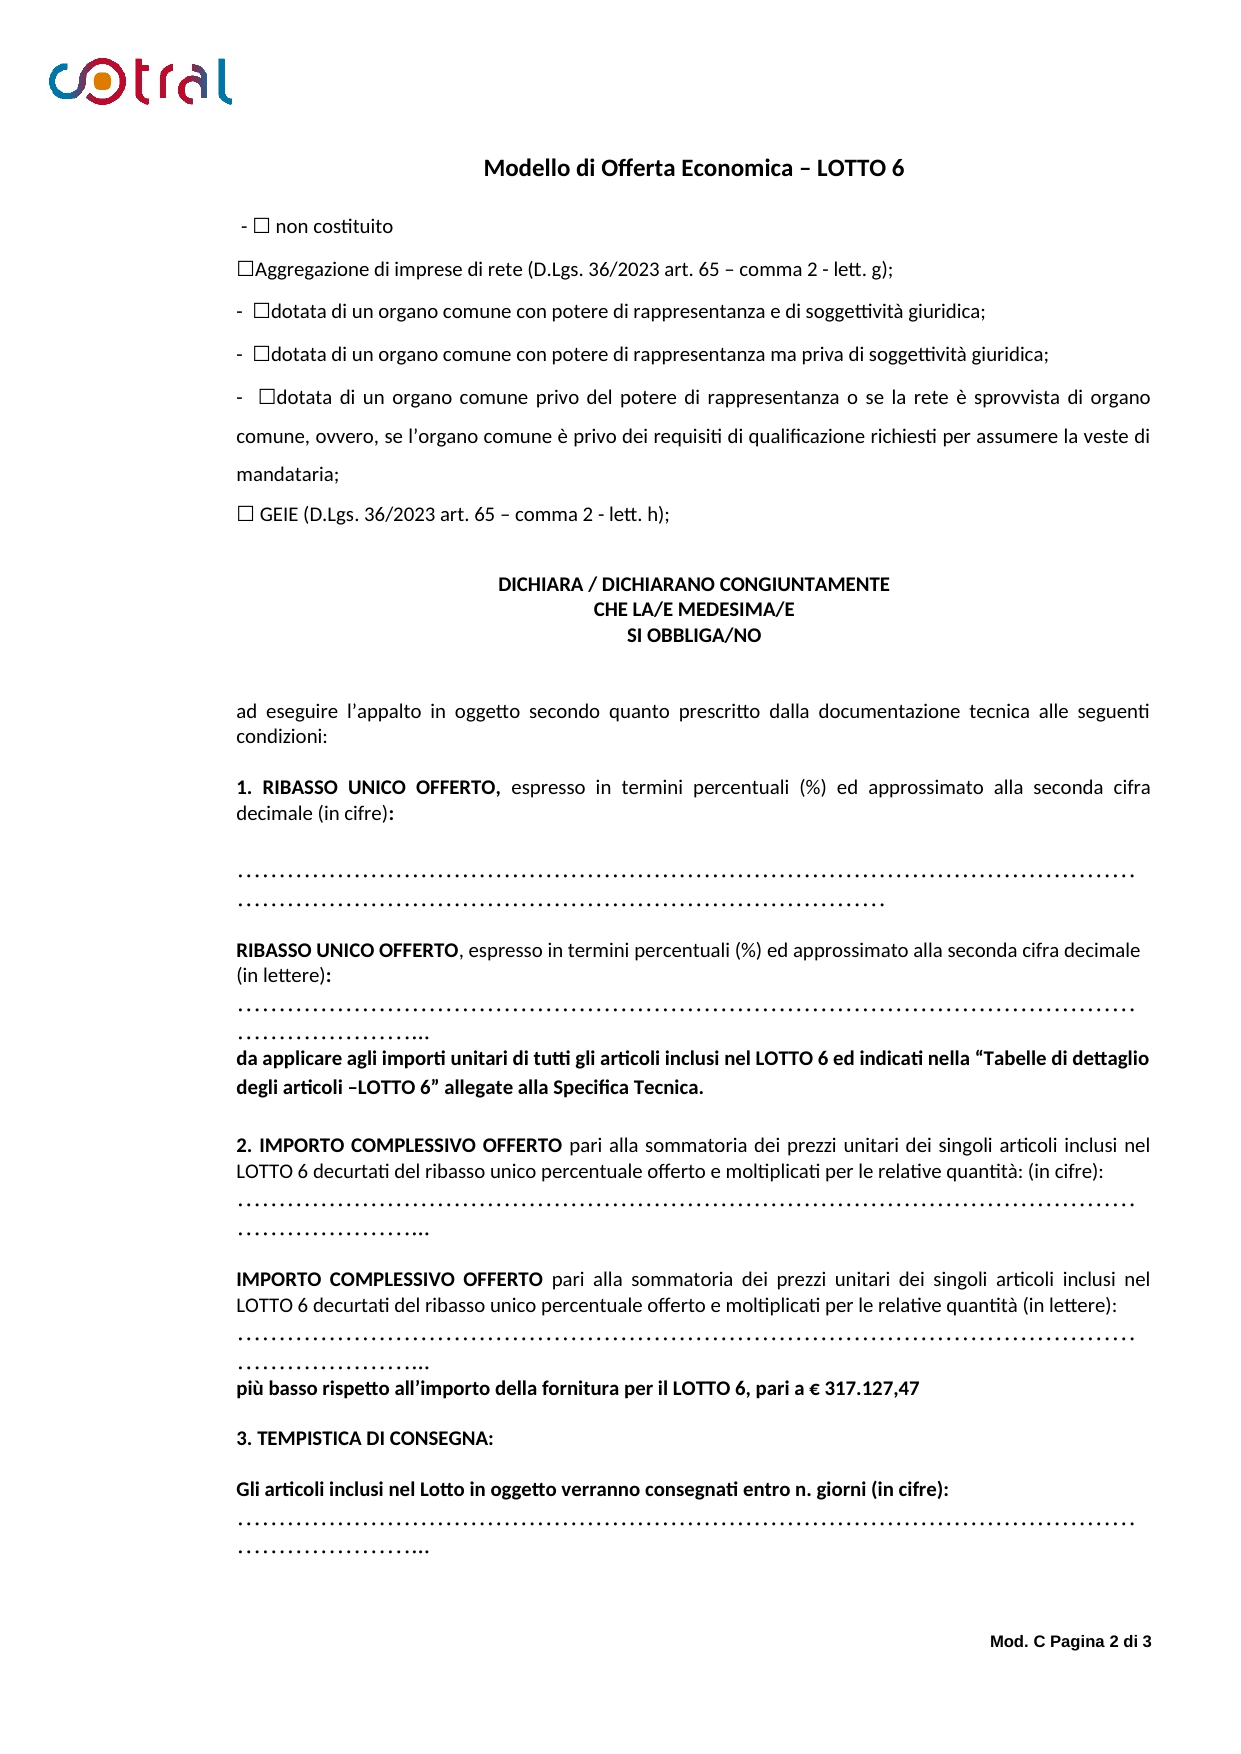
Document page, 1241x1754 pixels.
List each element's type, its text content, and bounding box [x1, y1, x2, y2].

text ad eseguire l’appalto in oggetto secondo quanto prescritto dalla documentazione tecnica alle seguenti condizioni: [236, 698, 1152, 749]
text GEIE (D.Lgs. 36/2023 art. 65 – comma 2 - lett. h); [236, 499, 1152, 528]
text RIBASSO UNICO OFFERTO, espresso in termini percentuali (%) ed approssimato alla seconda cifra decimale (in lettere): [236, 937, 1152, 988]
text 1. RIBASSO UNICO OFFERTO, espresso in termini percentuali (%) ed approssimato alla seconda cifra decimale (in cifre): [236, 774, 1152, 825]
text 2. IMPORTO COMPLESSIVO OFFERTO pari alla sommatoria dei prezzi unitari dei singoli articoli inclusi nel LOTTO 6 decurtati del ribasso unico percentuale offerto e moltiplicati per le relative quantità: (in cifre): [236, 1133, 1152, 1183]
text Aggregazione di imprese di rete (D.Lgs. 36/2023 art. 65 – comma 2 - lett. g); [236, 254, 1152, 282]
text più basso rispetto all’importo della fornitura per il LOTTO 6, pari a € 317.127,47 [236, 1375, 1152, 1400]
text 3. TEMPISTICA DI CONSEGNA: [236, 1426, 1152, 1451]
picture [3, 4, 277, 158]
text Gli articoli inclusi nel Lotto in oggetto verranno consegnati entro n. giorni (in cifre): [236, 1476, 1152, 1502]
text - dotata di un organo comune privo del potere di rappresentanza o se la rete è sprovvista di organo comune, ovvero, se l’organo comune è privo dei requisiti di qualificazione richiesti per assumere la veste di mandataria; [236, 382, 1152, 487]
text - non costituito [236, 211, 1152, 240]
text da applicare agli importi unitari di tutti gli articoli inclusi nel LOTTO 6 ed indicati nella “Tabelle di dettaglio degli articoli –LOTTO 6” allegate alla Specifica Tecnica. [236, 1045, 1152, 1100]
text CHE LA/E MEDESIMA/E [236, 596, 1152, 622]
text - dotata di un organo comune con potere di rappresentanza e di soggettività giuridica; [236, 297, 1152, 325]
text IMPORTO COMPLESSIVO OFFERTO pari alla sommatoria dei prezzi unitari dei singoli articoli inclusi nel LOTTO 6 decurtati del ribasso unico percentuale offerto e moltiplicati per le relative quantità (in lettere): [236, 1266, 1152, 1317]
text DICHIARA / DICHIARANO CONGIUNTAMENTE [236, 571, 1152, 596]
text - dotata di un organo comune con potere di rappresentanza ma priva di soggettività giuridica; [236, 339, 1152, 368]
text SI OBBLIGA/NO [236, 622, 1152, 647]
